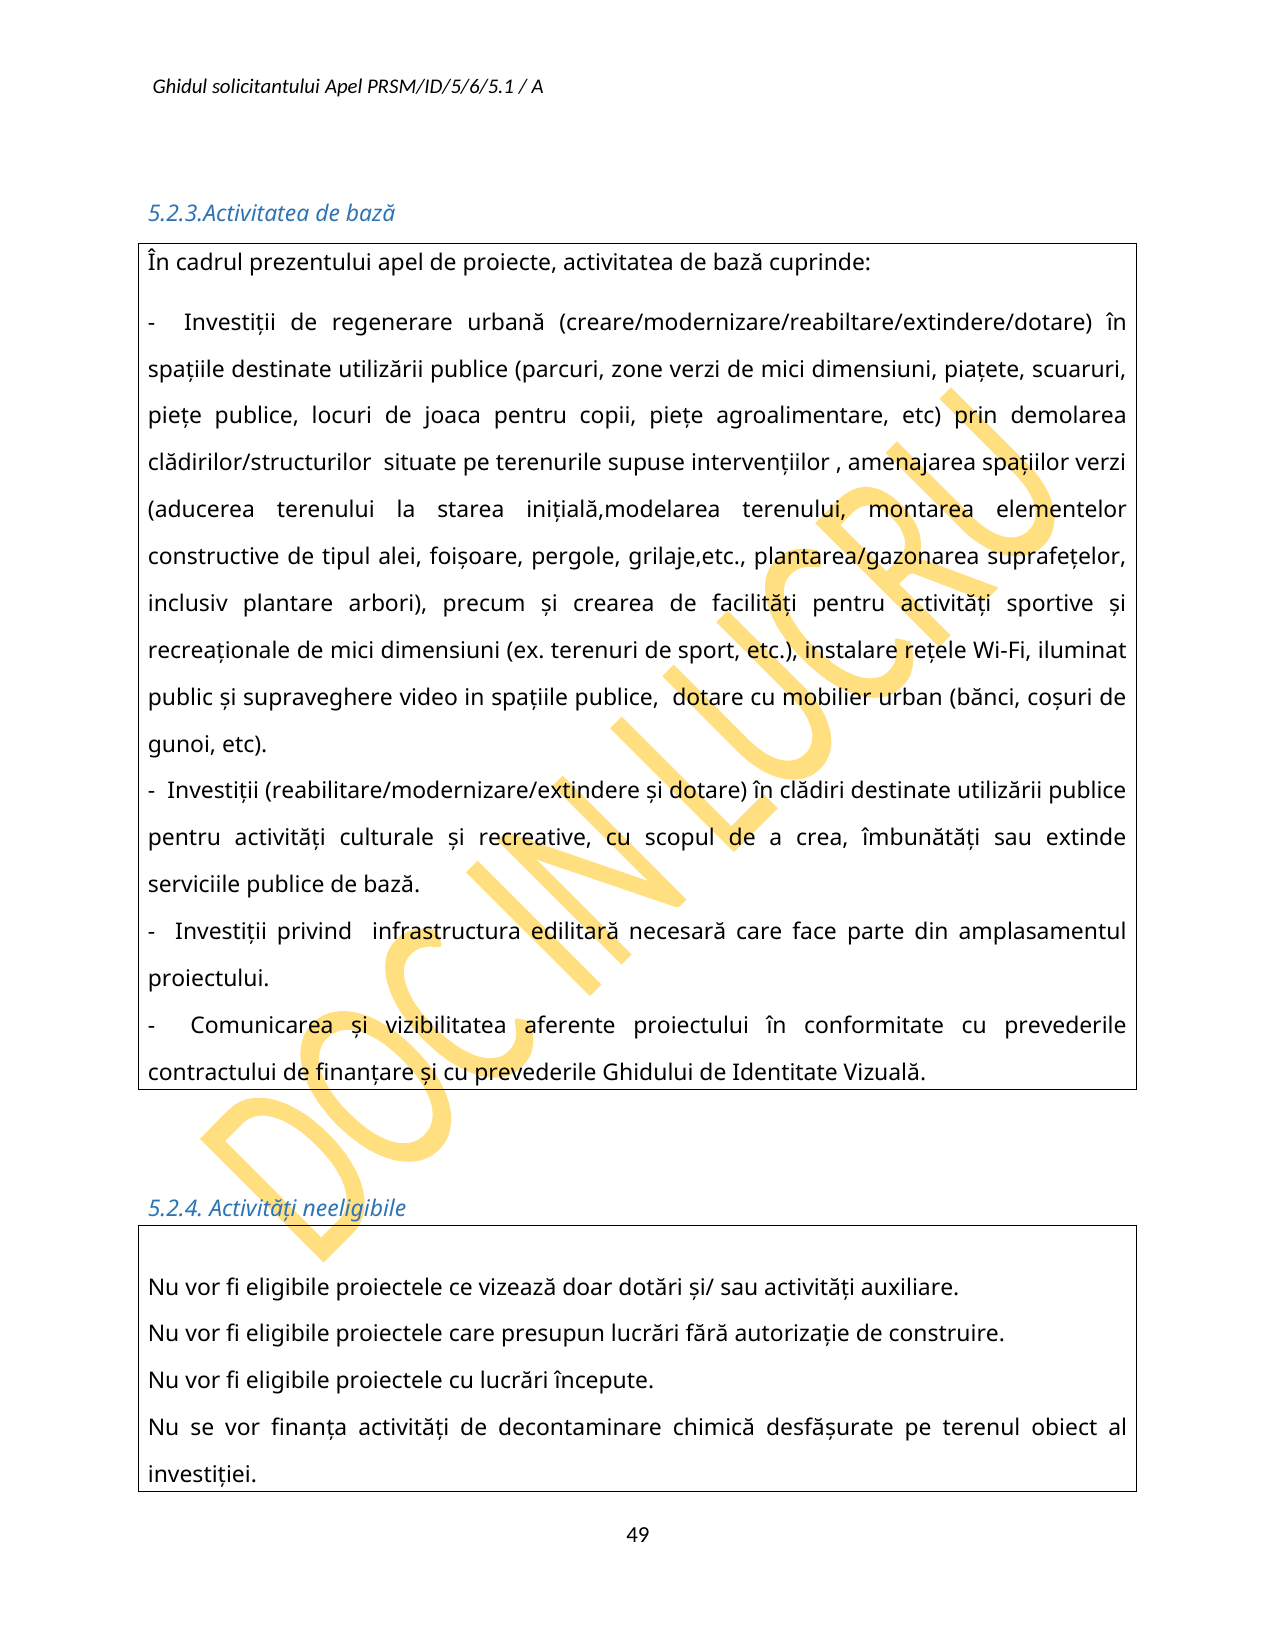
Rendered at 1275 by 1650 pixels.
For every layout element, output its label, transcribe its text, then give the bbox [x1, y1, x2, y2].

text În cadrul prezentului apel de proiecte, activitatea de bază cuprinde: [139, 244, 1136, 277]
text (aducerea terenului la starea inițială,modelarea terenului, montarea elementelor constructive de tipul alei, foișoare, pergole, grilaje,etc., plantarea/gazonarea suprafețelor, inclusiv plantare arbori), precum și crearea de facilități pentru activități sportive și recreaționale de mici dimensiuni (ex. terenuri de sport, etc.), instalare rețele Wi-Fi, iluminat public și supraveghere video in spațiile publice, dotare cu mobilier urban (bănci, coșuri de gunoi, etc). [139, 490, 1136, 759]
text Nu se vor finanţa activităţi de decontaminare chimică desfăşurate pe terenul obiect al investiţiei. [139, 1408, 1136, 1491]
text - Comunicarea și vizibilitatea aferente proiectului în conformitate cu prevederile contractului de finanţare și cu prevederile Ghidului de Identitate Vizuală. [139, 1006, 1136, 1089]
text Nu vor fi eligibile proiectele care presupun lucrări fără autorizație de construire. [139, 1314, 1136, 1349]
subtitle 5.2.4. Activități neeligibile [148, 1192, 1127, 1223]
text Nu vor fi eligibile proiectele cu lucrări începute. [139, 1361, 1136, 1396]
text - Investiții (reabilitare/modernizare/extindere și dotare) în clădiri destinate utilizării publice pentru activități culturale și recreative, cu scopul de a crea, îmbunătăți sau extinde serviciile publice de bază. [139, 771, 1136, 899]
subtitle 5.2.3.Activitatea de bază [148, 197, 1127, 228]
text - Investiții privind infrastructura edilitară necesară care face parte din amplasamentul proiectului. [139, 912, 1136, 993]
text Nu vor fi eligibile proiectele ce vizează doar dotări și/ sau activități auxiliare. [139, 1267, 1136, 1302]
text - Investiții de regenerare urbană (creare/modernizare/reabiltare/extindere/dotare) în spațiile destinate utilizării publice (parcuri, zone verzi de mici dimensiuni, piațete, scuaruri, piețe publice, locuri de joaca pentru copii, piețe agroalimentare, etc) prin demolarea clădirilor/structurilor situate pe terenurile supuse intervențiilor , amenajarea spațiilor verzi [139, 302, 1136, 477]
